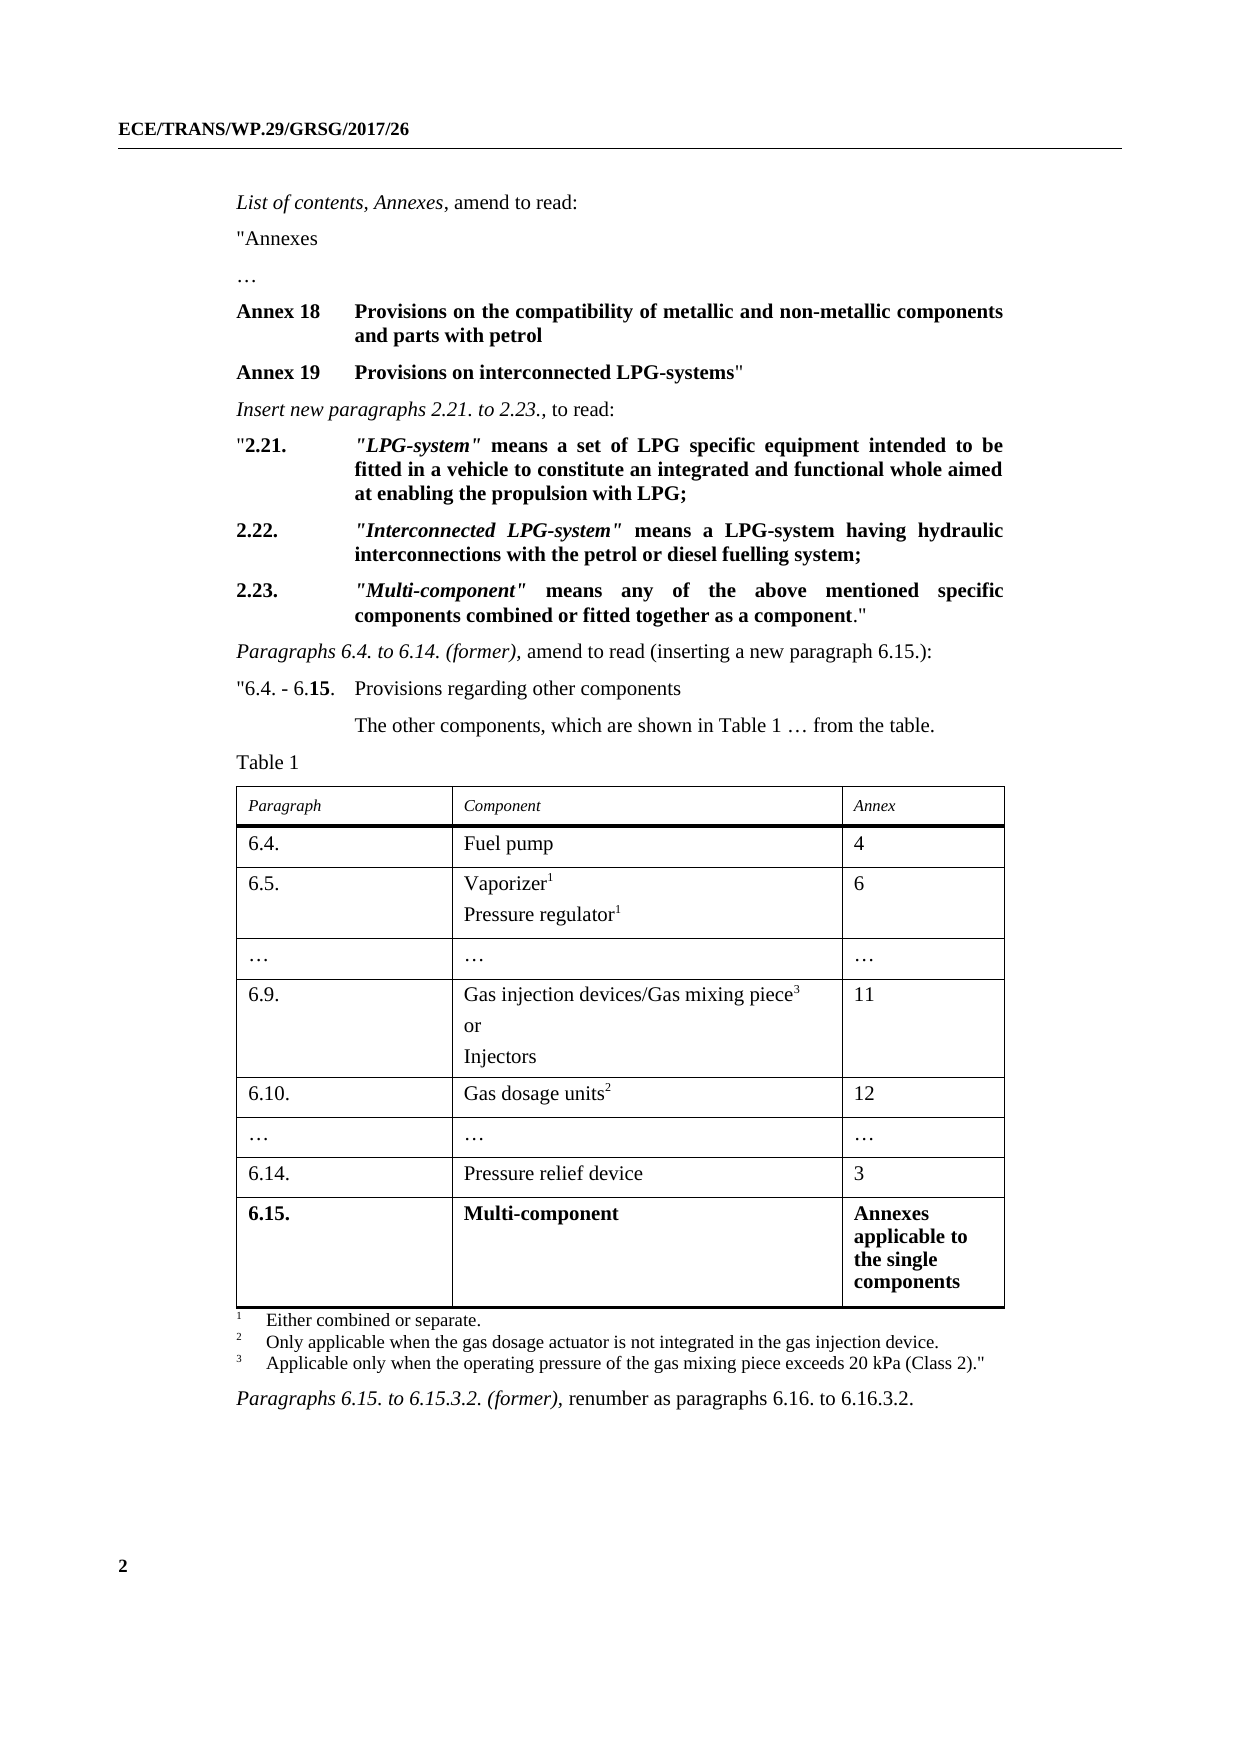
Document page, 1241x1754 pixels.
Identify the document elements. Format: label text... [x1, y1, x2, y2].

text Annex 18 Provisions on the compatibility of metallic and non-metallic components and parts with petrol [236, 299, 1004, 347]
table_cell … [453, 939, 842, 978]
table_cell 3 [843, 1158, 1004, 1197]
text The other components, which are shown in Table 1 … from the table. [354, 712, 1004, 737]
table_cell 6.10. [237, 1078, 452, 1117]
text … [236, 263, 1004, 287]
text 1 Either combined or separate. [236, 1309, 1122, 1331]
text 2.23. "Multi-component" means any of the above mentioned specific components combined or fitted together as a component." [236, 578, 1004, 627]
text Insert new paragraphs 2.21. to 2.23., to read: [236, 397, 1004, 421]
table_cell Gas dosage units2 [453, 1078, 842, 1117]
text 2 Only applicable when the gas dosage actuator is not integrated in the gas injection device. [236, 1331, 1122, 1352]
table_cell 11 [843, 980, 1004, 1077]
text List of contents, Annexes, amend to read: [236, 190, 1004, 214]
table_cell Vaporizer1 Pressure regulator1 [453, 868, 842, 938]
table_cell 6.4. [237, 828, 452, 867]
table_cell Multi-component [453, 1198, 842, 1306]
table_cell Gas injection devices/Gas mixing piece3 or Injectors [453, 980, 842, 1077]
table_cell Pressure relief device [453, 1158, 842, 1197]
table_header Component [453, 787, 842, 824]
table_cell … [453, 1118, 842, 1157]
table_cell Annexes applicable to the single components [843, 1198, 1004, 1306]
table_cell 6.14. [237, 1158, 452, 1197]
text 2.22. "Interconnected LPG-system" means a LPG-system having hydraulic interconnections with the petrol or diesel fuelling system; [236, 518, 1004, 566]
text Annex 19 Provisions on interconnected LPG-systems" [236, 360, 1004, 384]
text "6.4. - 6.15. Provisions regarding other components [236, 676, 1004, 700]
table_header Annex [843, 787, 1004, 824]
text Paragraphs 6.4. to 6.14. (former), amend to read (inserting a new paragraph 6.15.): [236, 639, 1004, 663]
table_cell … [843, 1118, 1004, 1157]
table_cell 6.9. [237, 980, 452, 1077]
table_cell 12 [843, 1078, 1004, 1117]
text "Annexes [236, 226, 1004, 250]
table_cell Fuel pump [453, 828, 842, 867]
table_cell 6 [843, 868, 1004, 938]
table_cell … [843, 939, 1004, 978]
text Paragraphs 6.15. to 6.15.3.2. (former), renumber as paragraphs 6.16. to 6.16.3.2. [236, 1386, 1004, 1410]
text "2.21. "LPG-system" means a set of LPG specific equipment intended to be fitted in a vehicle to constitute an integrated and functional whole aimed at enabling the propulsion with LPG; [236, 433, 1004, 505]
table_cell … [237, 1118, 452, 1157]
text 3 Applicable only when the operating pressure of the gas mixing piece exceeds 20 kPa (Class 2)." [236, 1352, 1122, 1374]
table_cell 6.15. [237, 1198, 452, 1306]
table_header Paragraph [237, 787, 452, 824]
table_cell 4 [843, 828, 1004, 867]
table_cell … [237, 939, 452, 978]
text Table 1 [236, 750, 1122, 774]
table_cell 6.5. [237, 868, 452, 938]
